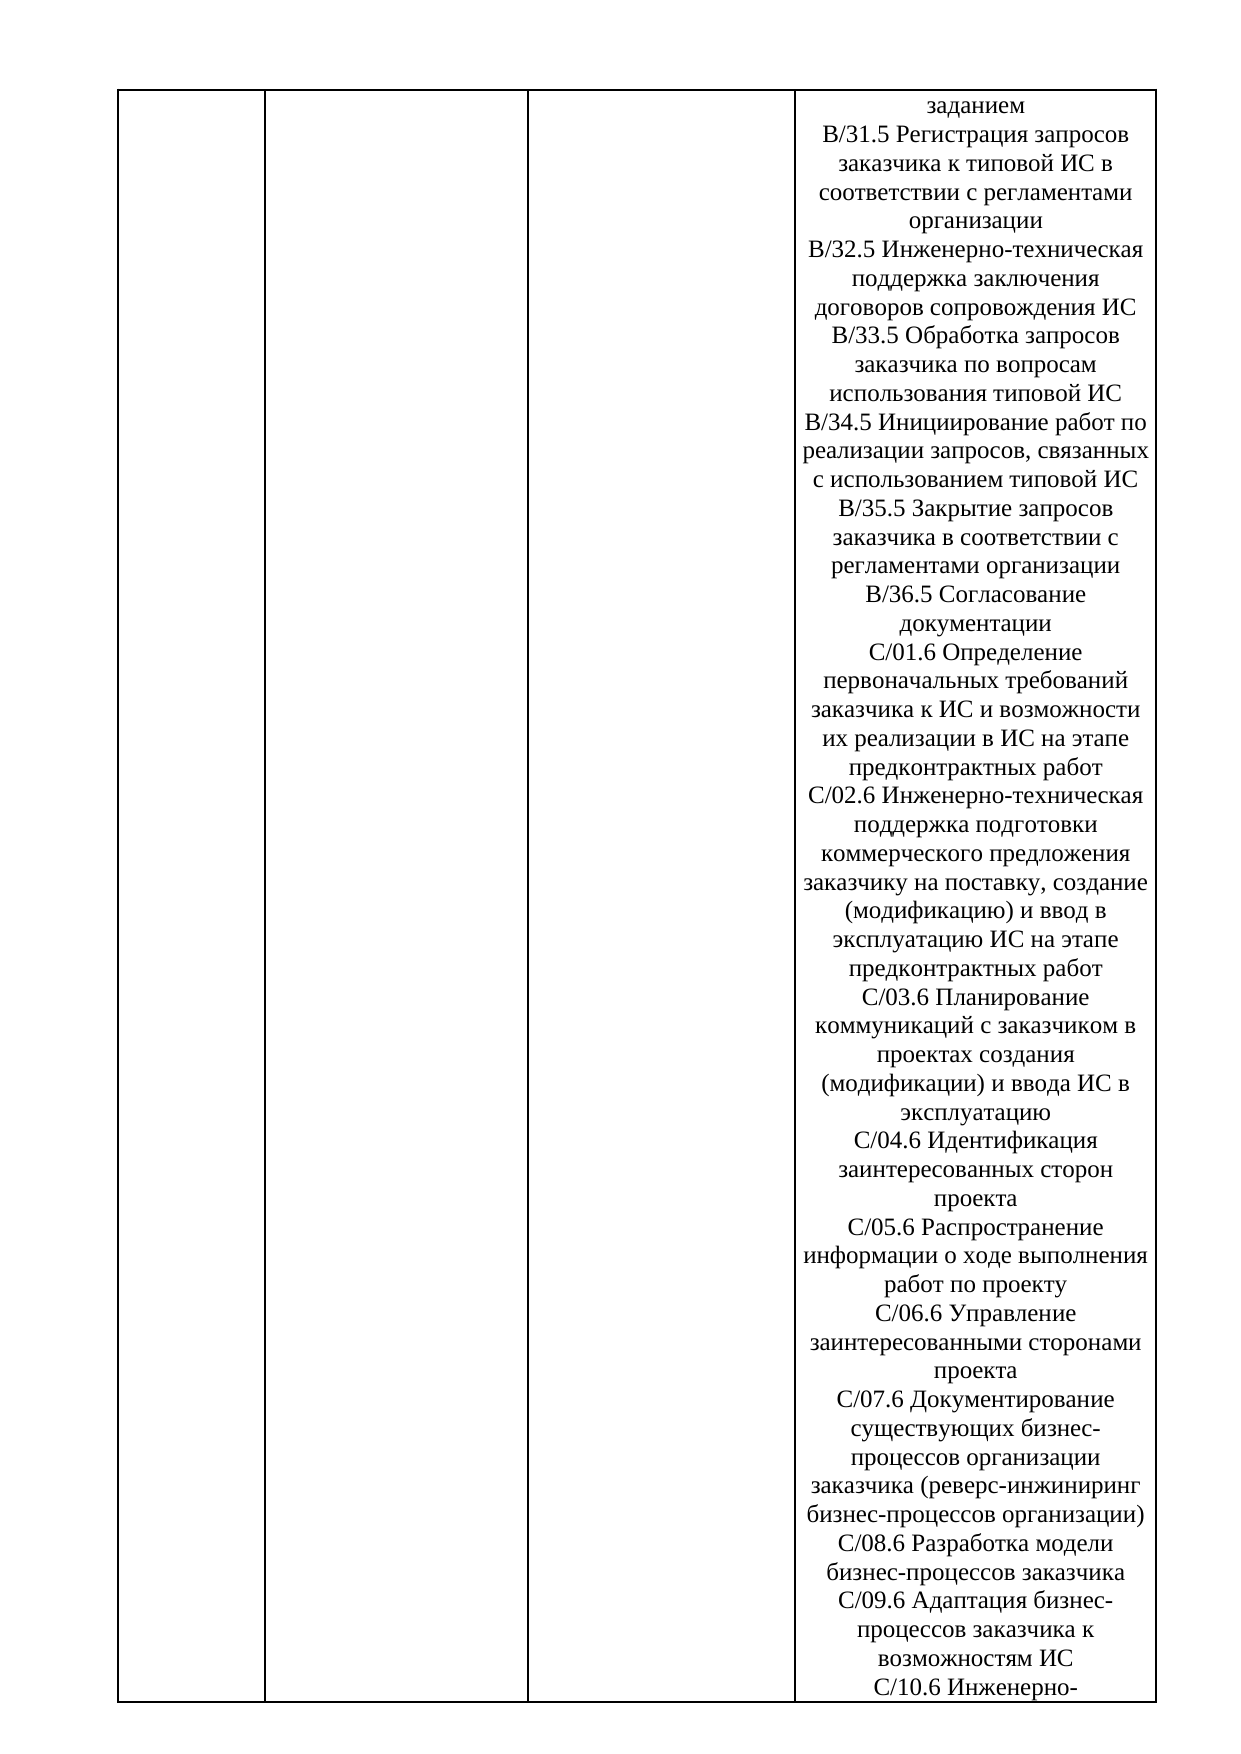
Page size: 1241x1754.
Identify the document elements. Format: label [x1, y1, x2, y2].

table_cell [266, 91, 527, 1701]
table_cell [796, 91, 1155, 1701]
table_cell [529, 91, 794, 1701]
table_cell [119, 91, 264, 1701]
